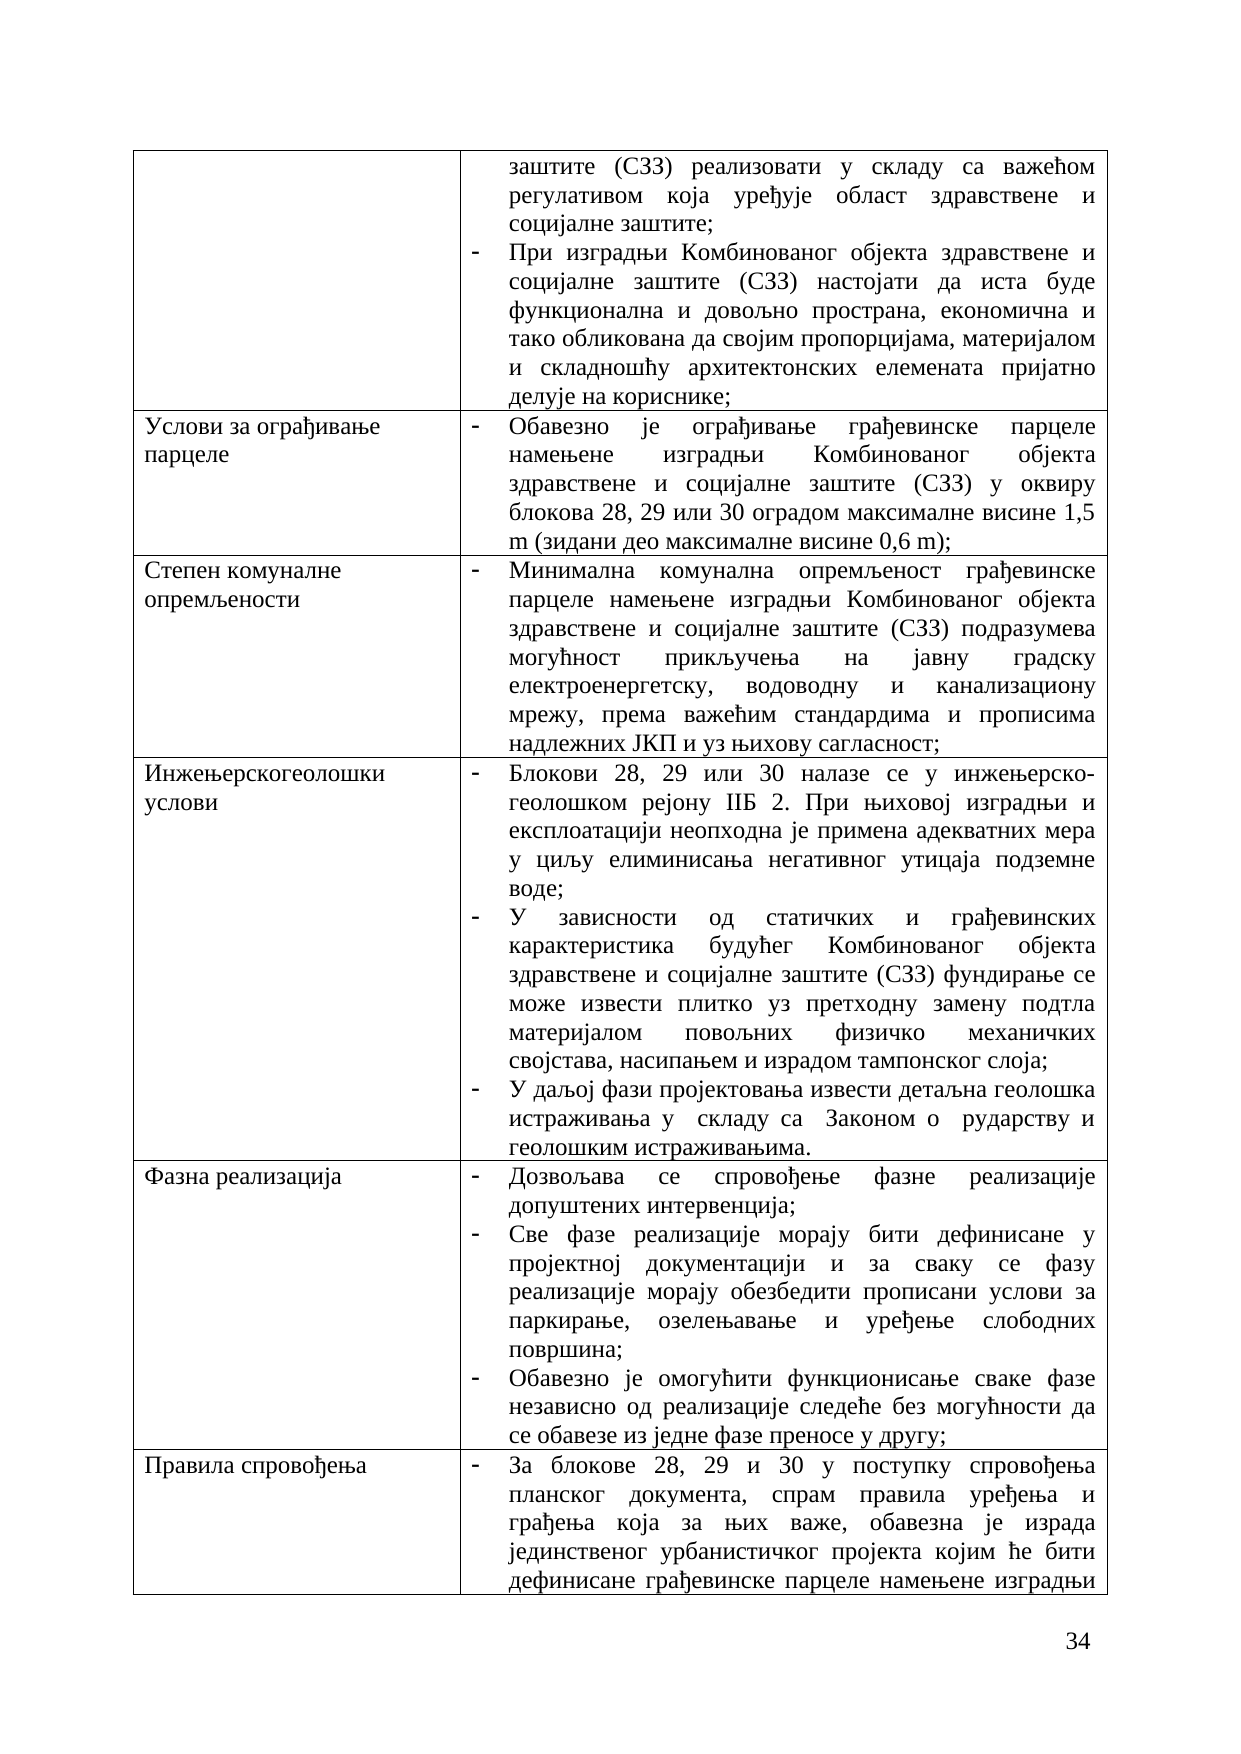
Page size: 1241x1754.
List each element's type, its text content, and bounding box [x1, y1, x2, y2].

table_cell Фазна реализација [134, 1161, 460, 1449]
table_cell Дозвољава се спровођење фазне реализације допуштених интервенција; Све фазе реализације морају бити дефинисане у пројектној документацији и за сваку се фазу реализације морају обезбедити прописани услови за паркирање, озелењавање и уређење слободних површина; Обавезно је омогућити функционисање сваке фазе независно од реализације следеће без могућности да се обавезе из једне фазе преносе у другу; [461, 1161, 1107, 1449]
table_cell Минимална комунална опремљеност грађевинске парцеле намењене изградњи Комбинованог објекта здравствене и социјалне заштите (СЗЗ) подразумева могућност прикључења на јавну градску електроенергетску, водоводну и канализациону мрежу, према важећим стандардима и прописима надлежних ЈКП и уз њихову сагласност; [461, 556, 1107, 757]
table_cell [461, 151, 1107, 410]
table_cell Степен комуналне опремљености [134, 556, 460, 757]
table_cell Инжењерскогеолошки услови [134, 758, 460, 1160]
table_cell Блокови 28, 29 или 30 налазе се у инжењерско-геолошком рејону IIБ 2. При њиховој изградњи и експлоатацији неопходна је примена адекватних мера у циљу елиминисања негативног утицаја подземне воде; У зависности од статичких и грађевинских карактеристика будућег Комбинованог објекта здравствене и социјалне заштите (СЗЗ) фундирање се може извести плитко уз претходну замену подтла материјалом повољних физичко механичких својстава, насипањем и израдом тампонског слоја; У даљој фази пројектовања извести детаљна геолошка истраживања у складу са Законом о рударству и геолошким истраживањима. [461, 758, 1107, 1160]
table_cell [461, 1450, 1107, 1594]
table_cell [134, 151, 460, 410]
table_cell Обавезно је ограђивање грађевинске парцеле намењене изградњи Комбинованог објекта здравствене и социјалне заштите (СЗЗ) у оквиру блокова 28, 29 или 30 оградом максималне висине 1,5 m (зидани део максималне висине 0,6 m); [461, 411, 1107, 554]
table_cell Услови за ограђивање парцеле [134, 411, 460, 554]
table_cell Правила спровођења [134, 1450, 460, 1594]
